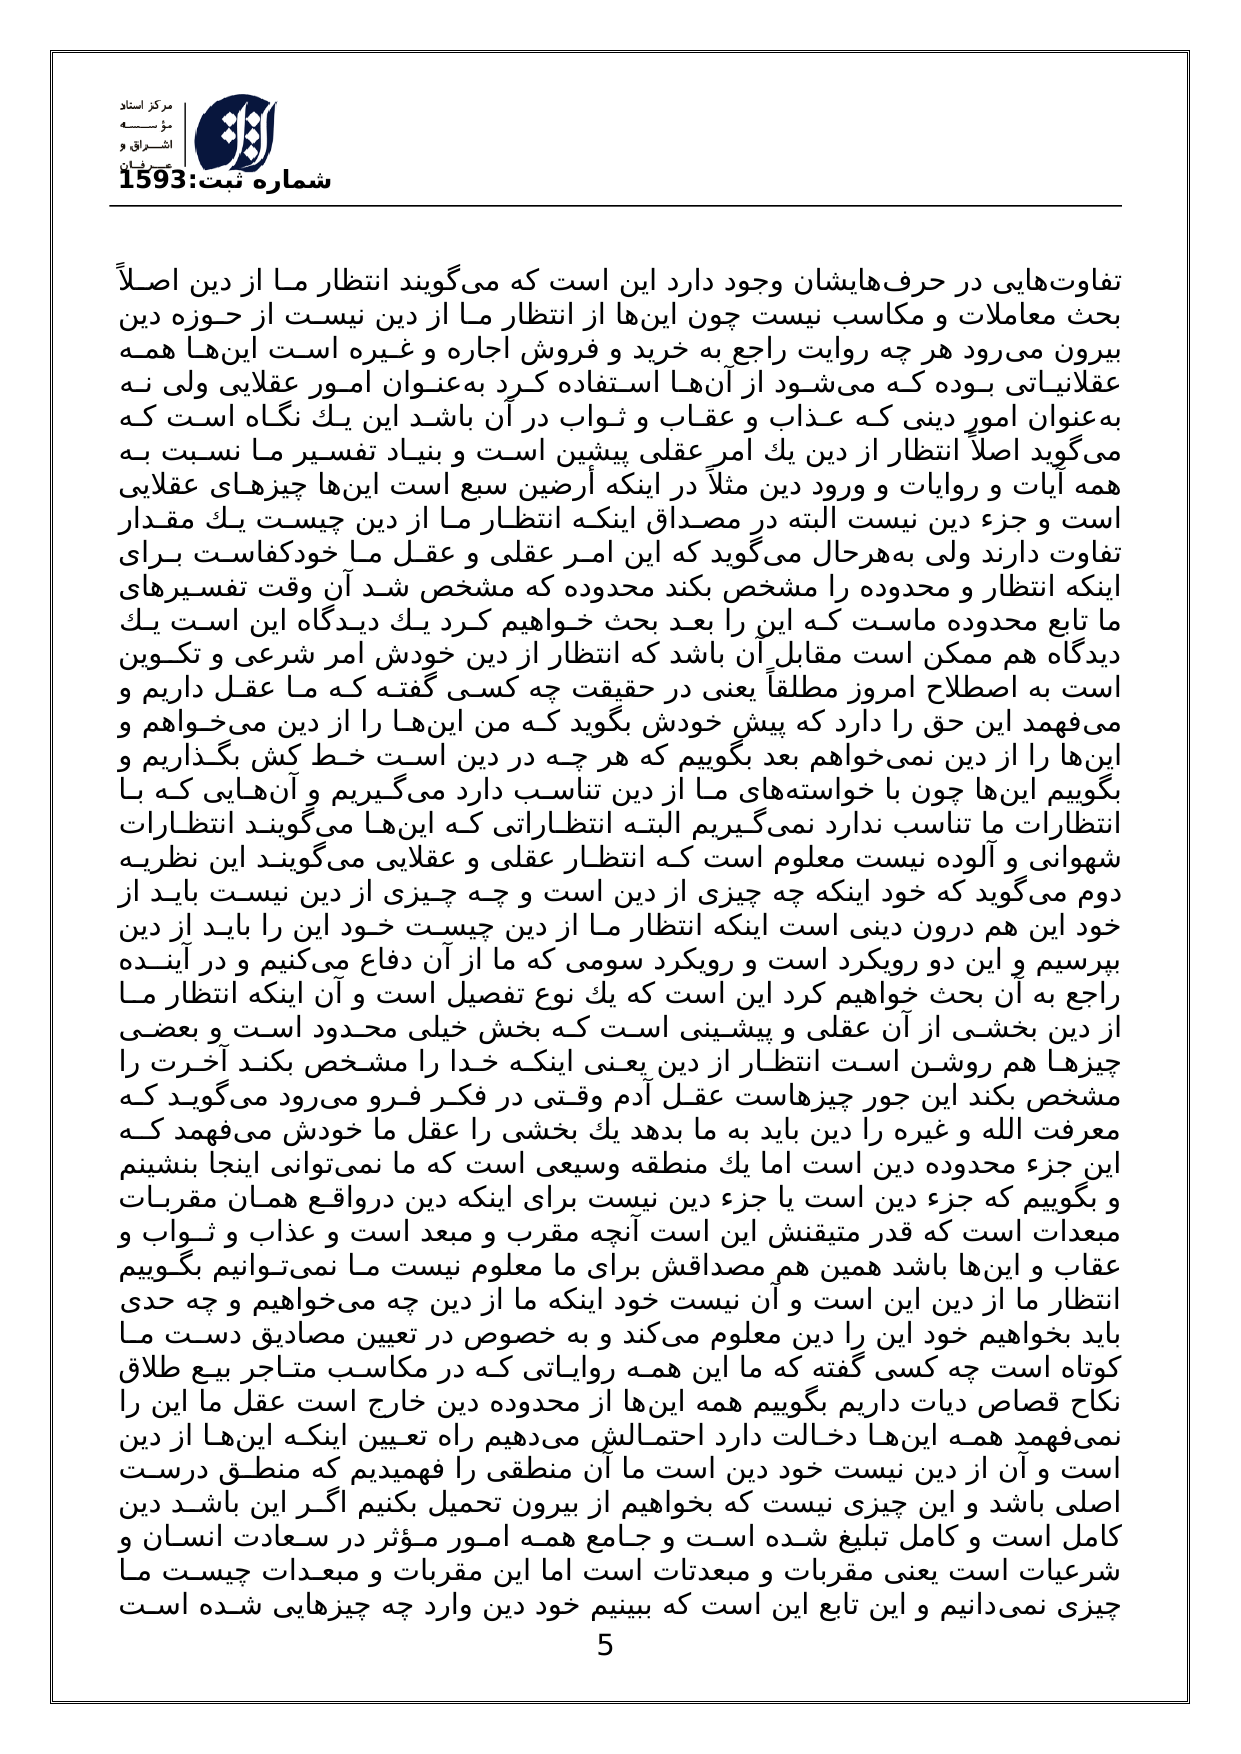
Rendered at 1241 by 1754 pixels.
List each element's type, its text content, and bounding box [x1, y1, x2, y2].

picture [112, 87, 279, 176]
